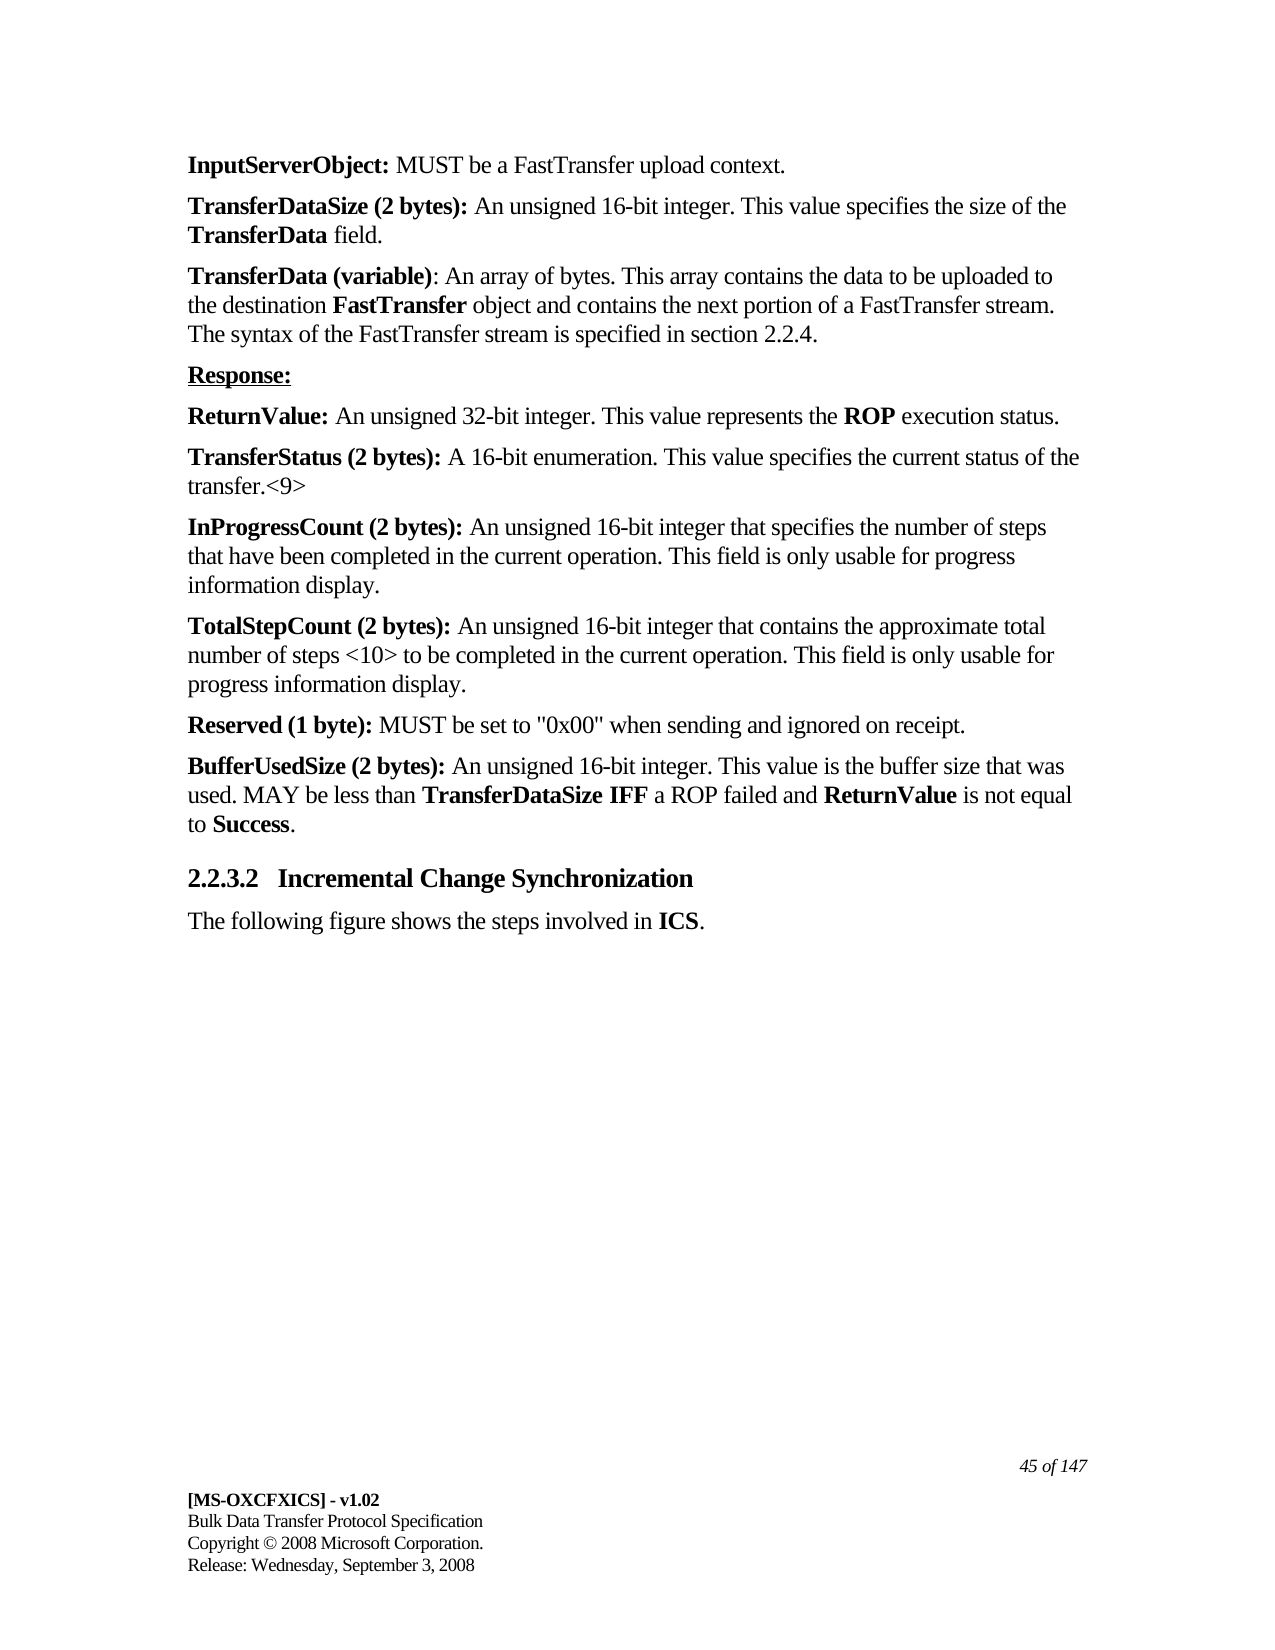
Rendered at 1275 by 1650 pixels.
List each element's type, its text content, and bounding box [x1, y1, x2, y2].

text BufferUsedSize (2 bytes): An unsigned 16-bit integer. This value is the buffer size that was used. MAY be less than TransferDataSize IFF a ROP failed and ReturnValue is not equal to Success. [187, 751, 1087, 837]
text TransferStatus (2 bytes): A 16-bit enumeration. This value specifies the current status of the transfer.<> [187, 442, 1087, 500]
text ReturnValue: An unsigned 32-bit integer. This value represents the ROP execution status. [187, 401, 1087, 430]
text Reserved (1 byte): MUST be set to "0x00" when sending and ignored on receipt. [187, 710, 1087, 739]
text TransferData (variable): An array of bytes. This array contains the data to be uploaded to the destination FastTransfer object and contains the next portion of a FastTransfer stream. The syntax of the FastTransfer stream is specified in section 2.2.4. [187, 261, 1087, 347]
text TransferDataSize (2 bytes): An unsigned 16-bit integer. This value specifies the size of the TransferData field. [187, 191, 1087, 249]
text InputServerObject: MUST be a FastTransfer upload context. [187, 150, 1087, 179]
subtitle Incremental Change Synchronization [187, 862, 1087, 894]
text Response: [187, 360, 1087, 389]
text InProgressCount (2 bytes): An unsigned 16-bit integer that specifies the number of steps that have been completed in the current operation. This field is only usable for progress information display. [187, 512, 1087, 599]
text TotalStepCount (2 bytes): An unsigned 16-bit integer that contains the approximate total number of steps <> to be completed in the current operation. This field is only usable for progress information display. [187, 611, 1087, 697]
text The following figure shows the steps involved in ICS. [187, 906, 1087, 935]
